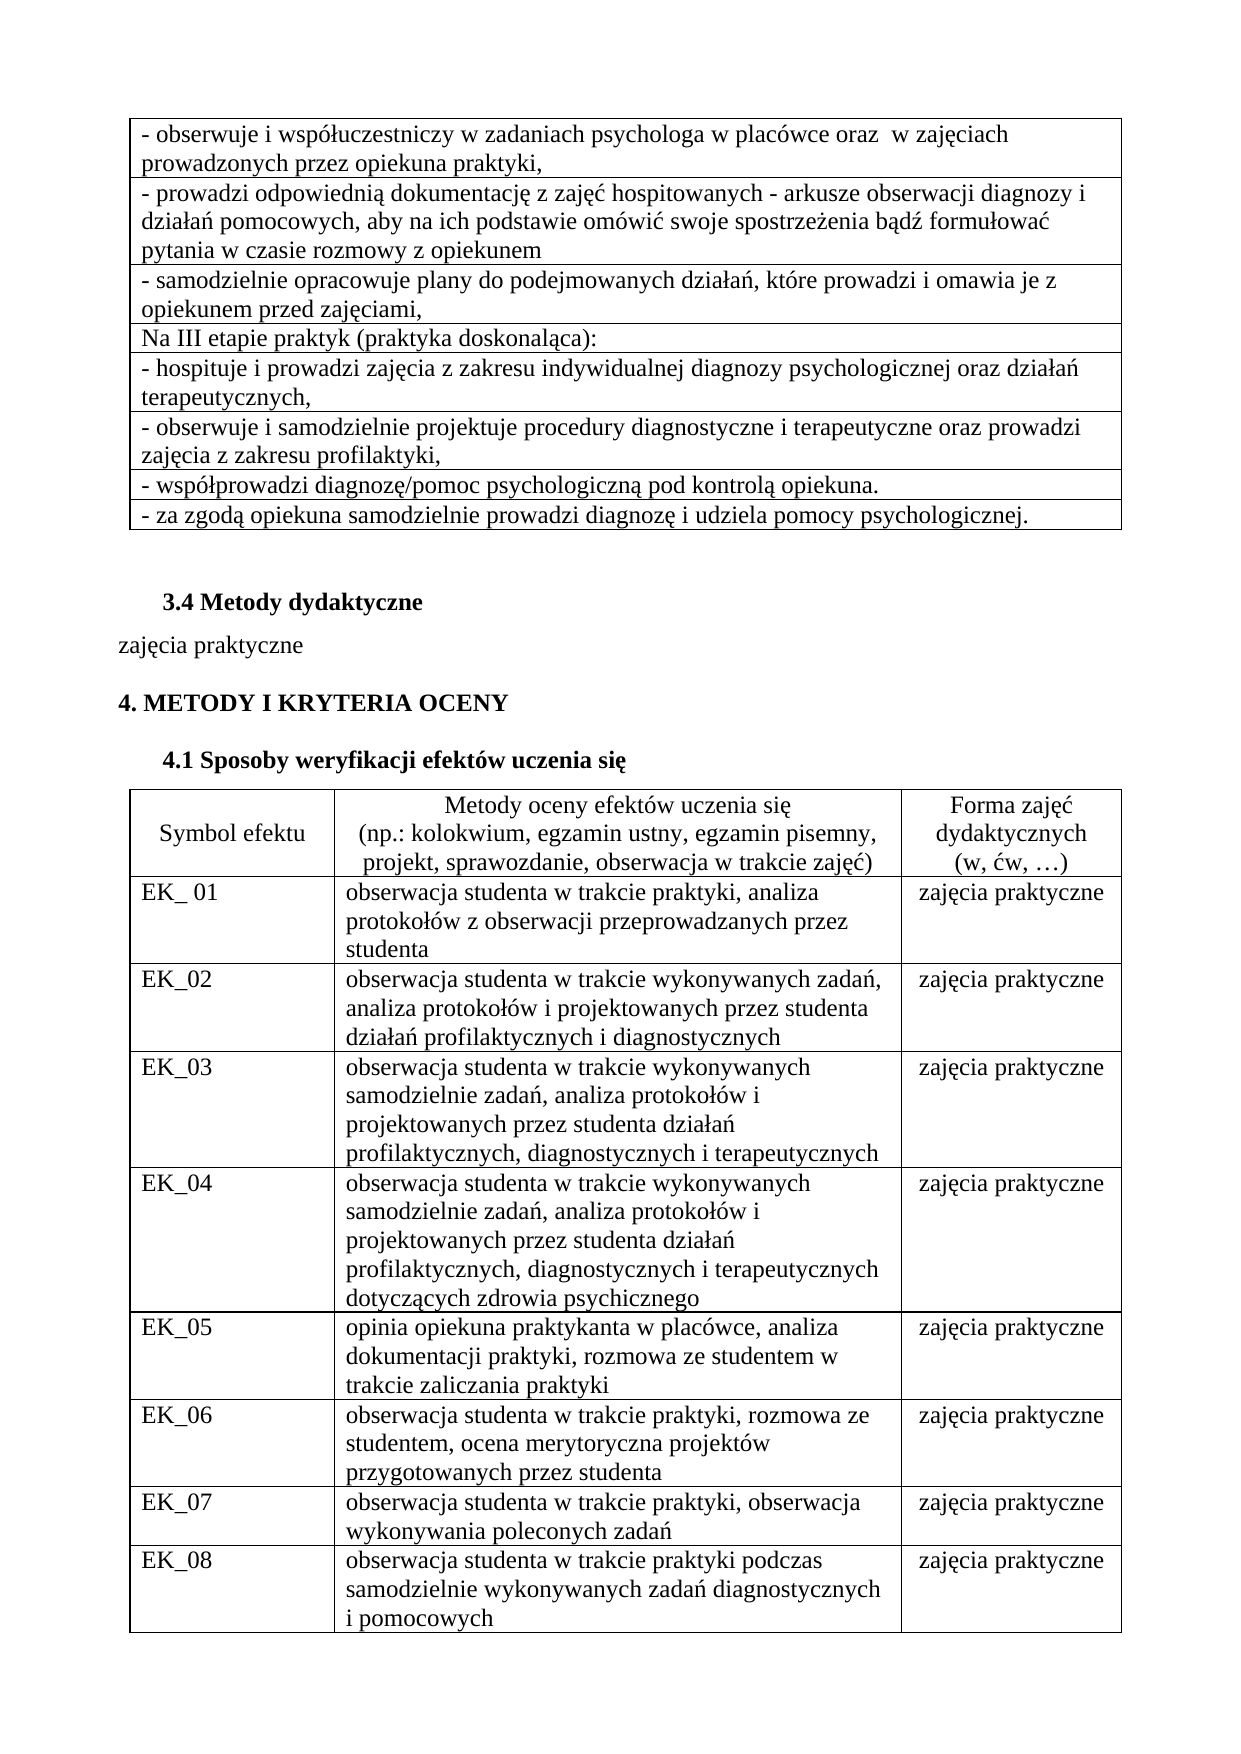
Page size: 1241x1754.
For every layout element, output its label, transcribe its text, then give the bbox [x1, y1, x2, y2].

table_header Metody oceny efektów uczenia się (np.: kolokwium, egzamin ustny, egzamin pisemny, projekt, sprawozdanie, obserwacja w trakcie zajęć) [335, 790, 901, 876]
table_cell - obserwuje i współuczestniczy w zadaniach psychologa w placówce oraz w zajęciach prowadzonych przez opiekuna praktyki, [131, 119, 1121, 177]
text 4.1 Sposoby weryfikacji efektów uczenia się [162, 746, 1122, 774]
text zajęcia praktyczne [118, 631, 1122, 659]
table_cell EK_02 [131, 964, 334, 1051]
table_cell obserwacja studenta w trakcie wykonywanych samodzielnie zadań, analiza protokołów i projektowanych przez studenta działań profilaktycznych, diagnostycznych i terapeutycznych [335, 1052, 901, 1167]
table_cell EK_08 [131, 1546, 334, 1632]
table_cell - za zgodą opiekuna samodzielnie prowadzi diagnozę i udziela pomocy psychologicznej. [131, 500, 1121, 529]
table_cell obserwacja studenta w trakcie wykonywanych samodzielnie zadań, analiza protokołów i projektowanych przez studenta działań profilaktycznych, diagnostycznych i terapeutycznych dotyczących zdrowia psychicznego [335, 1168, 901, 1311]
table_cell zajęcia praktyczne [902, 1546, 1121, 1632]
table_cell zajęcia praktyczne [902, 877, 1121, 963]
table_cell zajęcia praktyczne [902, 964, 1121, 1051]
table_cell obserwacja studenta w trakcie praktyki podczas samodzielnie wykonywanych zadań diagnostycznych i pomocowych [335, 1546, 901, 1632]
table_cell EK_05 [131, 1313, 334, 1399]
table_cell zajęcia praktyczne [902, 1168, 1121, 1311]
table_cell zajęcia praktyczne [902, 1052, 1121, 1167]
table_cell EK_04 [131, 1168, 334, 1311]
table_cell - prowadzi odpowiednią dokumentację z zajęć hospitowanych - arkusze obserwacji diagnozy i działań pomocowych, aby na ich podstawie omówić swoje spostrzeżenia bądź formułować pytania w czasie rozmowy z opiekunem [131, 178, 1121, 264]
table_cell obserwacja studenta w trakcie praktyki, rozmowa ze studentem, ocena merytoryczna projektów przygotowanych przez studenta [335, 1400, 901, 1486]
table_cell - współprowadzi diagnozę/pomoc psychologiczną pod kontrolą opiekuna. [131, 470, 1121, 499]
table_header Forma zajęć dydaktycznych (w, ćw, …) [902, 790, 1121, 876]
table_cell obserwacja studenta w trakcie praktyki, obserwacja wykonywania poleconych zadań [335, 1487, 901, 1544]
table_cell zajęcia praktyczne [902, 1313, 1121, 1399]
table_cell obserwacja studenta w trakcie praktyki, analiza protokołów z obserwacji przeprowadzanych przez studenta [335, 877, 901, 963]
table_cell - hospituje i prowadzi zajęcia z zakresu indywidualnej diagnozy psychologicznej oraz działań terapeutycznych, [131, 353, 1121, 411]
table_header Symbol efektu [131, 790, 334, 876]
table_cell - obserwuje i samodzielnie projektuje procedury diagnostyczne i terapeutyczne oraz prowadzi zajęcia z zakresu profilaktyki, [131, 412, 1121, 469]
text 3.4 Metody dydaktyczne [162, 587, 1122, 616]
table_cell zajęcia praktyczne [902, 1400, 1121, 1486]
table_cell EK_03 [131, 1052, 334, 1167]
table_cell zajęcia praktyczne [902, 1487, 1121, 1544]
table_cell EK_06 [131, 1400, 334, 1486]
table_cell obserwacja studenta w trakcie wykonywanych zadań, analiza protokołów i projektowanych przez studenta działań profilaktycznych i diagnostycznych [335, 964, 901, 1051]
table_cell EK_07 [131, 1487, 334, 1544]
table_cell Na III etapie praktyk (praktyka doskonaląca): [131, 324, 1121, 352]
table_cell EK_ 01 [131, 877, 334, 963]
table_cell - samodzielnie opracowuje plany do podejmowanych działań, które prowadzi i omawia je z opiekunem przed zajęciami, [131, 265, 1121, 322]
text 4. METODY I KRYTERIA OCENY [118, 688, 1122, 717]
table_cell opinia opiekuna praktykanta w placówce, analiza dokumentacji praktyki, rozmowa ze studentem w trakcie zaliczania praktyki [335, 1313, 901, 1399]
